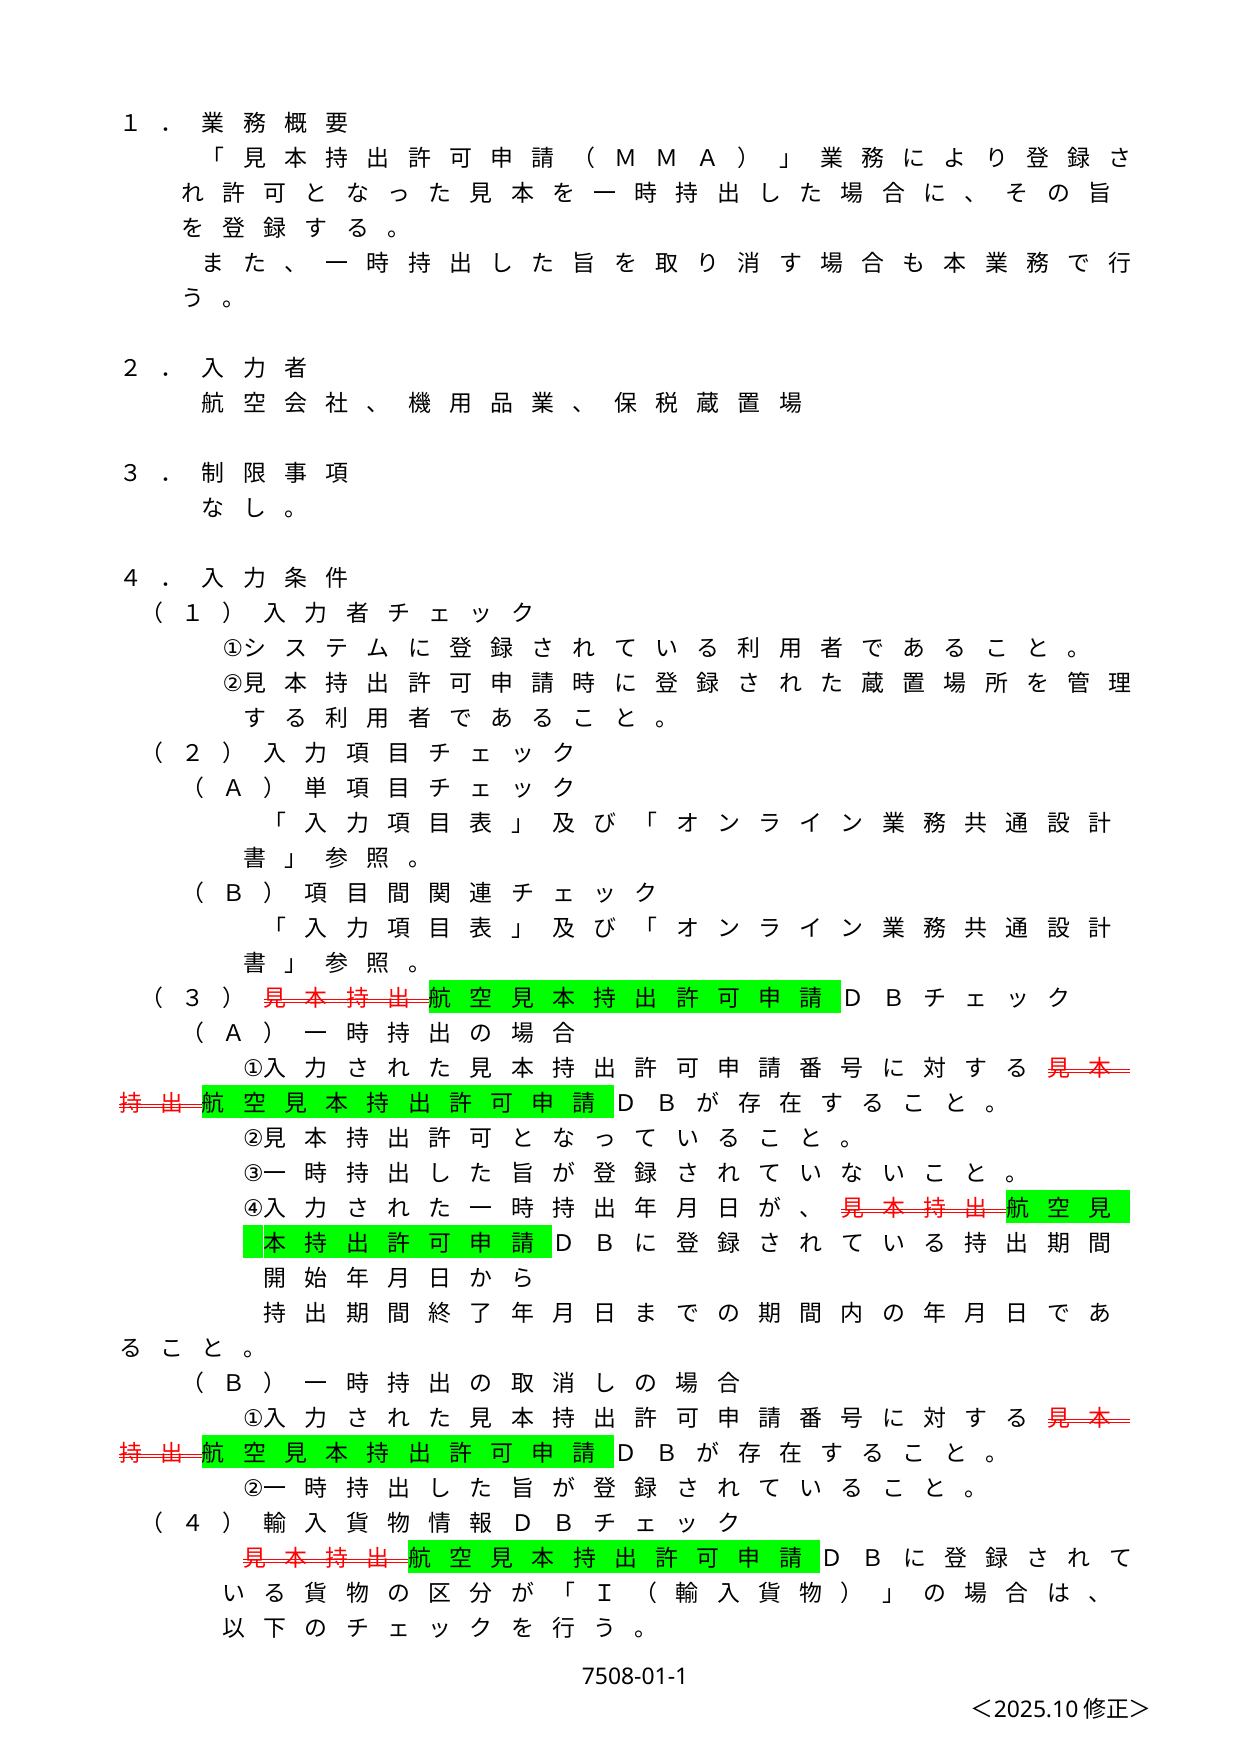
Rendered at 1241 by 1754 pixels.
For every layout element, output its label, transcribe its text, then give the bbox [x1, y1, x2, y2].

text 航空会社、機用品業、保税蔵置場 [161, 384, 1150, 419]
text ３．制限事項 [119, 454, 1150, 489]
text また、一時持出した旨を取り消す場合も本業務で行う。 [161, 244, 1150, 314]
text （２）入力項目チェック [140, 734, 1150, 769]
text ②一時持出した旨が登録されていること。 [119, 1469, 1150, 1504]
text （Ａ）一時持出の場合 [119, 1014, 1150, 1049]
text 「見本持出許可申請（ＭＭＡ）」業務により登録され許可となった見本を一時持出した場合に、その旨を登録する。 [161, 139, 1150, 244]
text ④入力された一時持出年月日が、見本持出航空見本持出許可申請ＤＢに登録されている持出期間開始年月日から [222, 1189, 1150, 1294]
text （Ｂ）項目間関連チェック [161, 874, 1150, 909]
text １．業務概要 [119, 104, 1150, 139]
text ２．入力者 [119, 349, 1150, 384]
text 持出期間終了年月日までの期間内の年月日であること。 [119, 1294, 1150, 1364]
text ①入力された見本持出許可申請番号に対する見本持出航空見本持出許可申請ＤＢが存在すること。 [119, 1399, 1150, 1469]
text ①入力された見本持出許可申請番号に対する見本持出航空見本持出許可申請ＤＢが存在すること。 [119, 1049, 1150, 1119]
text ③一時持出した旨が登録されていないこと。 [119, 1154, 1150, 1189]
text 見本持出航空見本持出許可申請ＤＢに登録されている貨物の区分が「Ｉ（輸入貨物）」の場合は、以下のチェックを行う。 [202, 1539, 1150, 1644]
text （Ｂ）一時持出の取消しの場合 [119, 1364, 1150, 1399]
text （３）見本持出航空見本持出許可申請ＤＢチェック [140, 979, 1150, 1014]
text （Ａ）単項目チェック [161, 769, 1150, 804]
text ②見本持出許可となっていること。 [119, 1119, 1150, 1154]
text ①システムに登録されている利用者であること。 [202, 629, 1150, 664]
text 「入力項目表」及び「オンライン業務共通設計書」参照。 [222, 804, 1150, 874]
text ４．入力条件 [119, 559, 1150, 594]
text （１）入力者チェック [140, 594, 1150, 629]
text なし。 [161, 489, 1150, 524]
text （４）輸入貨物情報ＤＢチェック [140, 1504, 1150, 1539]
text 「入力項目表」及び「オンライン業務共通設計書」参照。 [222, 909, 1150, 979]
text ②見本持出許可申請時に登録された蔵置場所を管理する利用者であること。 [202, 664, 1150, 734]
